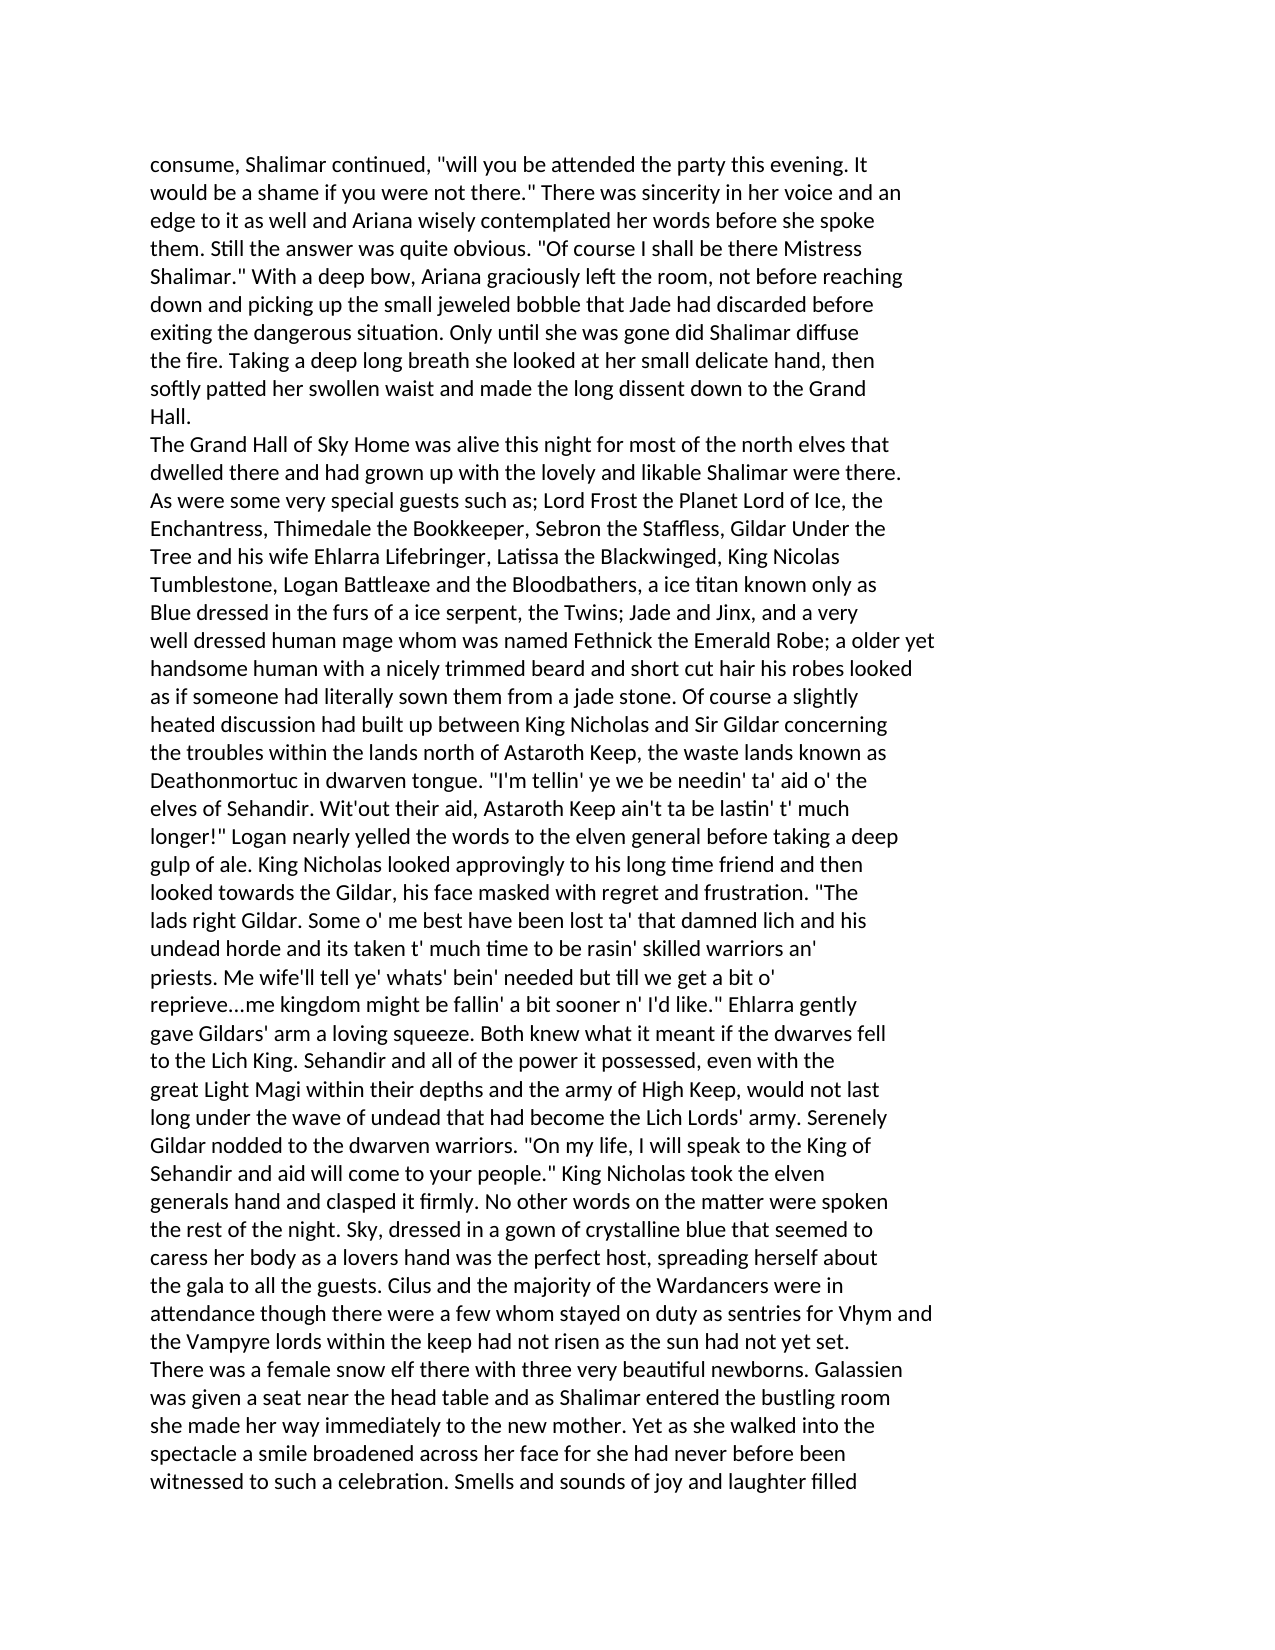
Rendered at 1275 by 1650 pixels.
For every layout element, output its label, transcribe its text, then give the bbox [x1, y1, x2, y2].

text the Vampyre lords within the keep had not risen as the sun had not yet set. [150, 1327, 1125, 1355]
text was given a seat near the head table and as Shalimar entered the bustling room [150, 1383, 1125, 1411]
text heated discussion had built up between King Nicholas and Sir Gildar concerning [150, 710, 1125, 738]
text great Light Magi within their depths and the army of High Keep, would not last [150, 1075, 1125, 1103]
text undead horde and its taken t' much time to be rasin' skilled warriors an' [150, 934, 1125, 963]
text exiting the dangerous situation. Only until she was gone did Shalimar diffuse [150, 318, 1125, 346]
text would be a shame if you were not there." There was sincerity in her voice and an [150, 178, 1125, 206]
text the gala to all the guests. Cilus and the majority of the Wardancers were in [150, 1271, 1125, 1299]
text caress her body as a lovers hand was the perfect host, spreading herself about [150, 1243, 1125, 1271]
text There was a female snow elf there with three very beautiful newborns. Galassien [150, 1355, 1125, 1383]
text Enchantress, Thimedale the Bookkeeper, Sebron the Staffless, Gildar Under the [150, 514, 1125, 542]
text generals hand and clasped it firmly. No other words on the matter were spoken [150, 1187, 1125, 1215]
text Deathonmortuc in dwarven tongue. "I'm tellin' ye we be needin' ta' aid o' the [150, 766, 1125, 794]
text Tree and his wife Ehlarra Lifebringer, Latissa the Blackwinged, King Nicolas [150, 542, 1125, 570]
text Hall. [150, 402, 1125, 430]
text dwelled there and had grown up with the lovely and likable Shalimar were there. [150, 458, 1125, 486]
text Shalimar." With a deep bow, Ariana graciously left the room, not before reaching [150, 262, 1125, 290]
text Sehandir and aid will come to your people." King Nicholas took the elven [150, 1159, 1125, 1187]
text witnessed to such a celebration. Smells and sounds of joy and laughter filled [150, 1467, 1125, 1495]
text the fire. Taking a deep long breath she looked at her small delicate hand, then [150, 346, 1125, 374]
text longer!" Logan nearly yelled the words to the elven general before taking a deep [150, 822, 1125, 851]
text elves of Sehandir. Wit'out their aid, Astaroth Keep ain't ta be lastin' t' much [150, 794, 1125, 822]
text attendance though there were a few whom stayed on duty as sentries for Vhym and [150, 1299, 1125, 1327]
text spectacle a smile broadened across her face for she had never before been [150, 1439, 1125, 1467]
text As were some very special guests such as; Lord Frost the Planet Lord of Ice, the [150, 486, 1125, 514]
text Gildar nodded to the dwarven warriors. "On my life, I will speak to the King of [150, 1131, 1125, 1159]
text gave Gildars' arm a loving squeeze. Both knew what it meant if the dwarves fell [150, 1019, 1125, 1047]
text well dressed human mage whom was named Fethnick the Emerald Robe; a older yet [150, 626, 1125, 654]
text Tumblestone, Logan Battleaxe and the Bloodbathers, a ice titan known only as [150, 570, 1125, 598]
text lads right Gildar. Some o' me best have been lost ta' that damned lich and his [150, 907, 1125, 934]
text gulp of ale. King Nicholas looked approvingly to his long time friend and then [150, 851, 1125, 878]
text edge to it as well and Ariana wisely contemplated her words before she spoke [150, 206, 1125, 234]
text softly patted her swollen waist and made the long dissent down to the Grand [150, 374, 1125, 402]
text as if someone had literally sown them from a jade stone. Of course a slightly [150, 682, 1125, 710]
text looked towards the Gildar, his face masked with regret and frustration. "The [150, 878, 1125, 907]
text the troubles within the lands north of Astaroth Keep, the waste lands known as [150, 738, 1125, 766]
text long under the wave of undead that had become the Lich Lords' army. Serenely [150, 1103, 1125, 1131]
text handsome human with a nicely trimmed beard and short cut hair his robes looked [150, 654, 1125, 682]
text to the Lich King. Sehandir and all of the power it possessed, even with the [150, 1047, 1125, 1075]
text consume, Shalimar continued, "will you be attended the party this evening. It [150, 150, 1125, 178]
text down and picking up the small jeweled bobble that Jade had discarded before [150, 290, 1125, 318]
text Blue dressed in the furs of a ice serpent, the Twins; Jade and Jinx, and a very [150, 598, 1125, 626]
text them. Still the answer was quite obvious. "Of course I shall be there Mistress [150, 234, 1125, 262]
text priests. Me wife'll tell ye' whats' bein' needed but till we get a bit o' [150, 963, 1125, 991]
text reprieve...me kingdom might be fallin' a bit sooner n' I'd like." Ehlarra gently [150, 991, 1125, 1019]
text the rest of the night. Sky, dressed in a gown of crystalline blue that seemed to [150, 1215, 1125, 1243]
text she made her way immediately to the new mother. Yet as she walked into the [150, 1411, 1125, 1439]
text The Grand Hall of Sky Home was alive this night for most of the north elves that [150, 430, 1125, 458]
